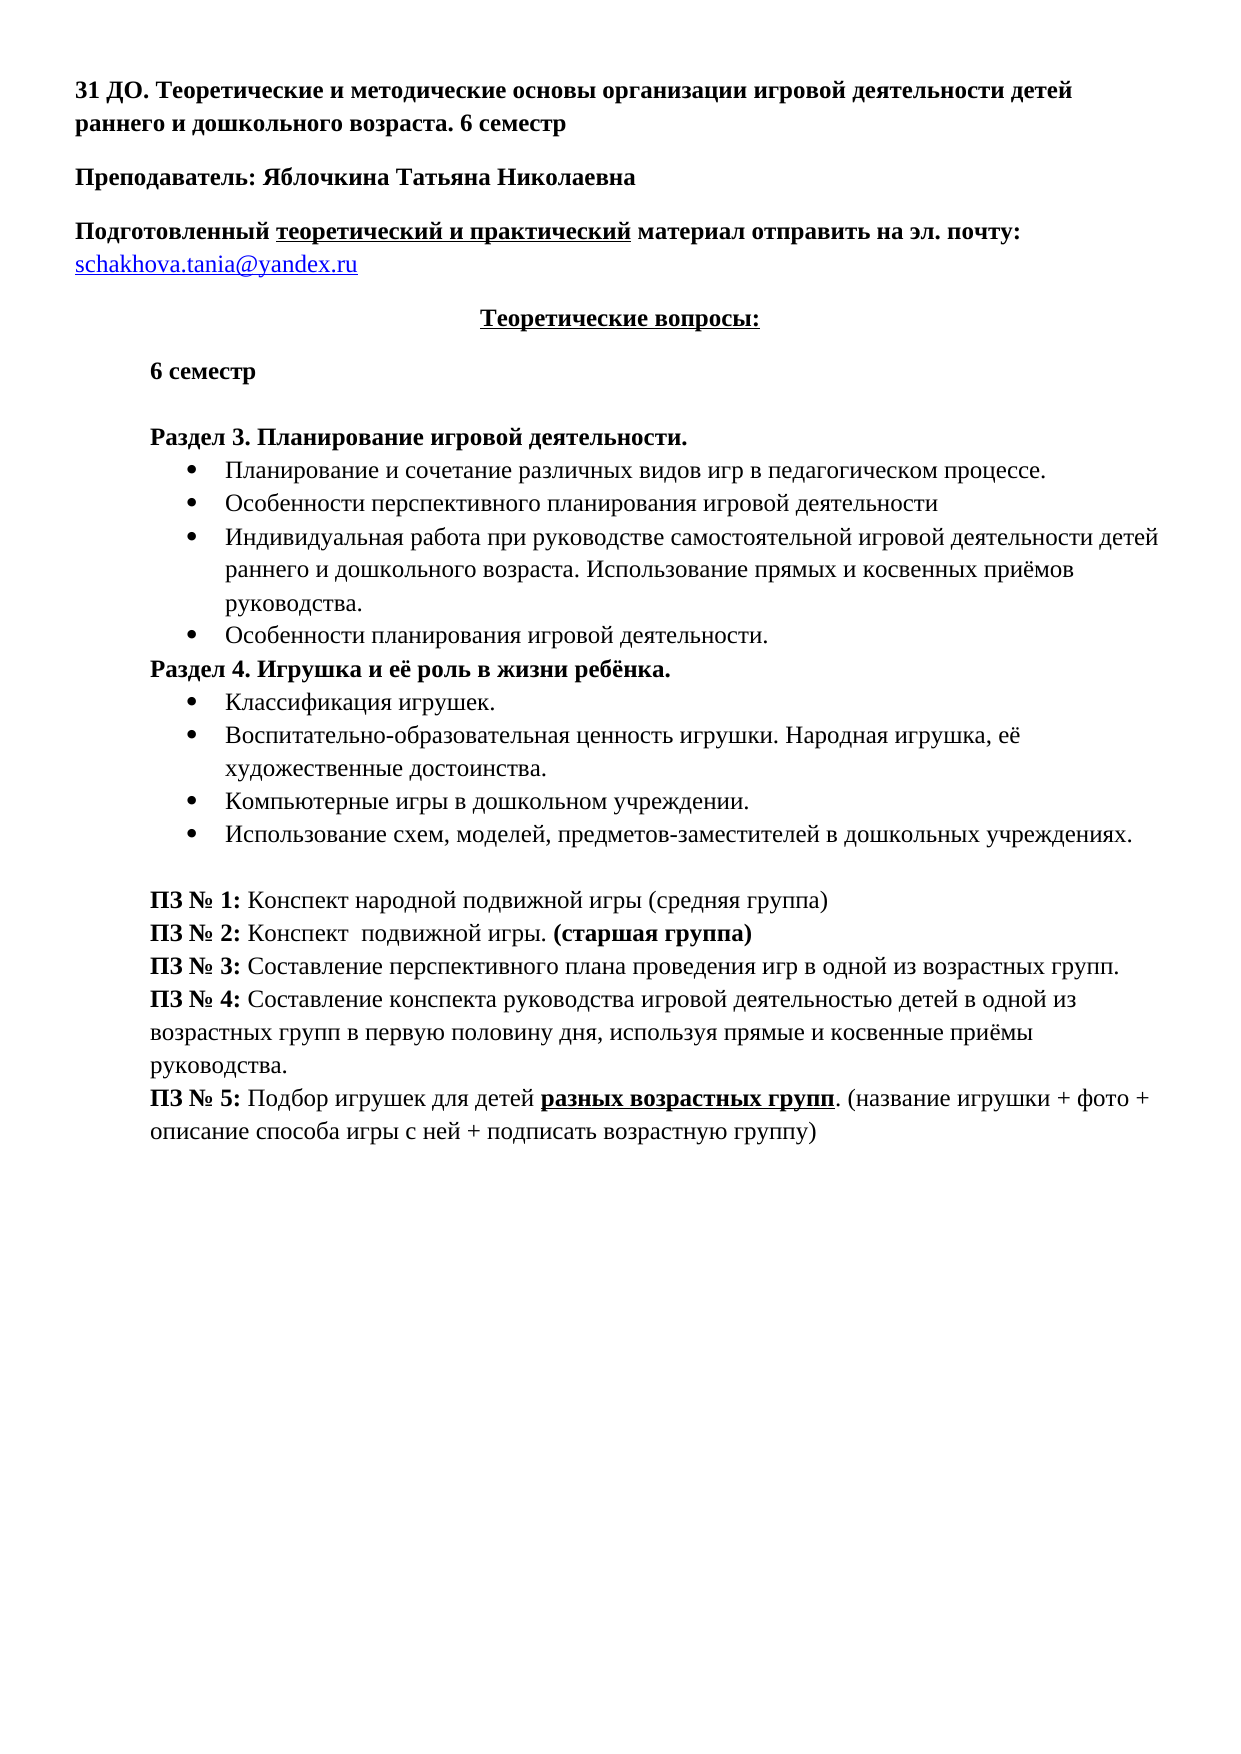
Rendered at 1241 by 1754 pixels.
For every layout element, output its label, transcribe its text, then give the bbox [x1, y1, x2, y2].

list ПЗ № 3: Составление перспективного плана проведения игр в одной из возрастных групп. [150, 951, 1165, 979]
text Преподаватель: Яблочкина Татьяна Николаевна [75, 162, 1165, 191]
list ПЗ № 5: Подбор игрушек для детей разных возрастных групп. (название игрушки + фото + описание способа игры с ней + подписать возрастную группу) [150, 1083, 1165, 1145]
list Особенности перспективного планирования игровой деятельности [187, 488, 1165, 517]
text Подготовленный теоретический и практический материал отправить на эл. почту: schakhova.tania@yandex.ru [75, 216, 1165, 277]
list Раздел 4. Игрушка и её роль в жизни ребёнка. [150, 654, 1165, 682]
list ПЗ № 2: Конспект подвижной игры. (старшая группа) [150, 918, 1165, 947]
list Использование схем, моделей, предметов-заместителей в дошкольных учреждениях. [187, 819, 1165, 847]
list Компьютерные игры в дошкольном учреждении. [187, 786, 1165, 814]
text 31 ДО. Теоретические и методические основы организации игровой деятельности детей раннего и дошкольного возраста. 6 семестр [75, 75, 1165, 137]
list Особенности планирования игровой деятельности. [187, 621, 1165, 649]
list Планирование и сочетание различных видов игр в педагогическом процессе. [187, 456, 1165, 484]
list Раздел 3. Планирование игровой деятельности. [150, 422, 1165, 451]
list ПЗ № 4: Составление конспекта руководства игровой деятельностью детей в одной из возрастных групп в первую половину дня, используя прямые и косвенные приёмы руководства. [150, 984, 1165, 1079]
text Теоретические вопросы: [75, 303, 1165, 331]
list 6 семестр [150, 356, 1165, 385]
list Классификация игрушек. [187, 687, 1165, 715]
list ПЗ № 1: Конспект народной подвижной игры (средняя группа) [150, 885, 1165, 913]
list Индивидуальная работа при руководстве самостоятельной игровой деятельности детей раннего и дошкольного возраста. Использование прямых и косвенных приёмов руководства. [187, 522, 1165, 616]
list Воспитательно-образовательная ценность игрушки. Народная игрушка, её художественные достоинства. [187, 720, 1165, 781]
